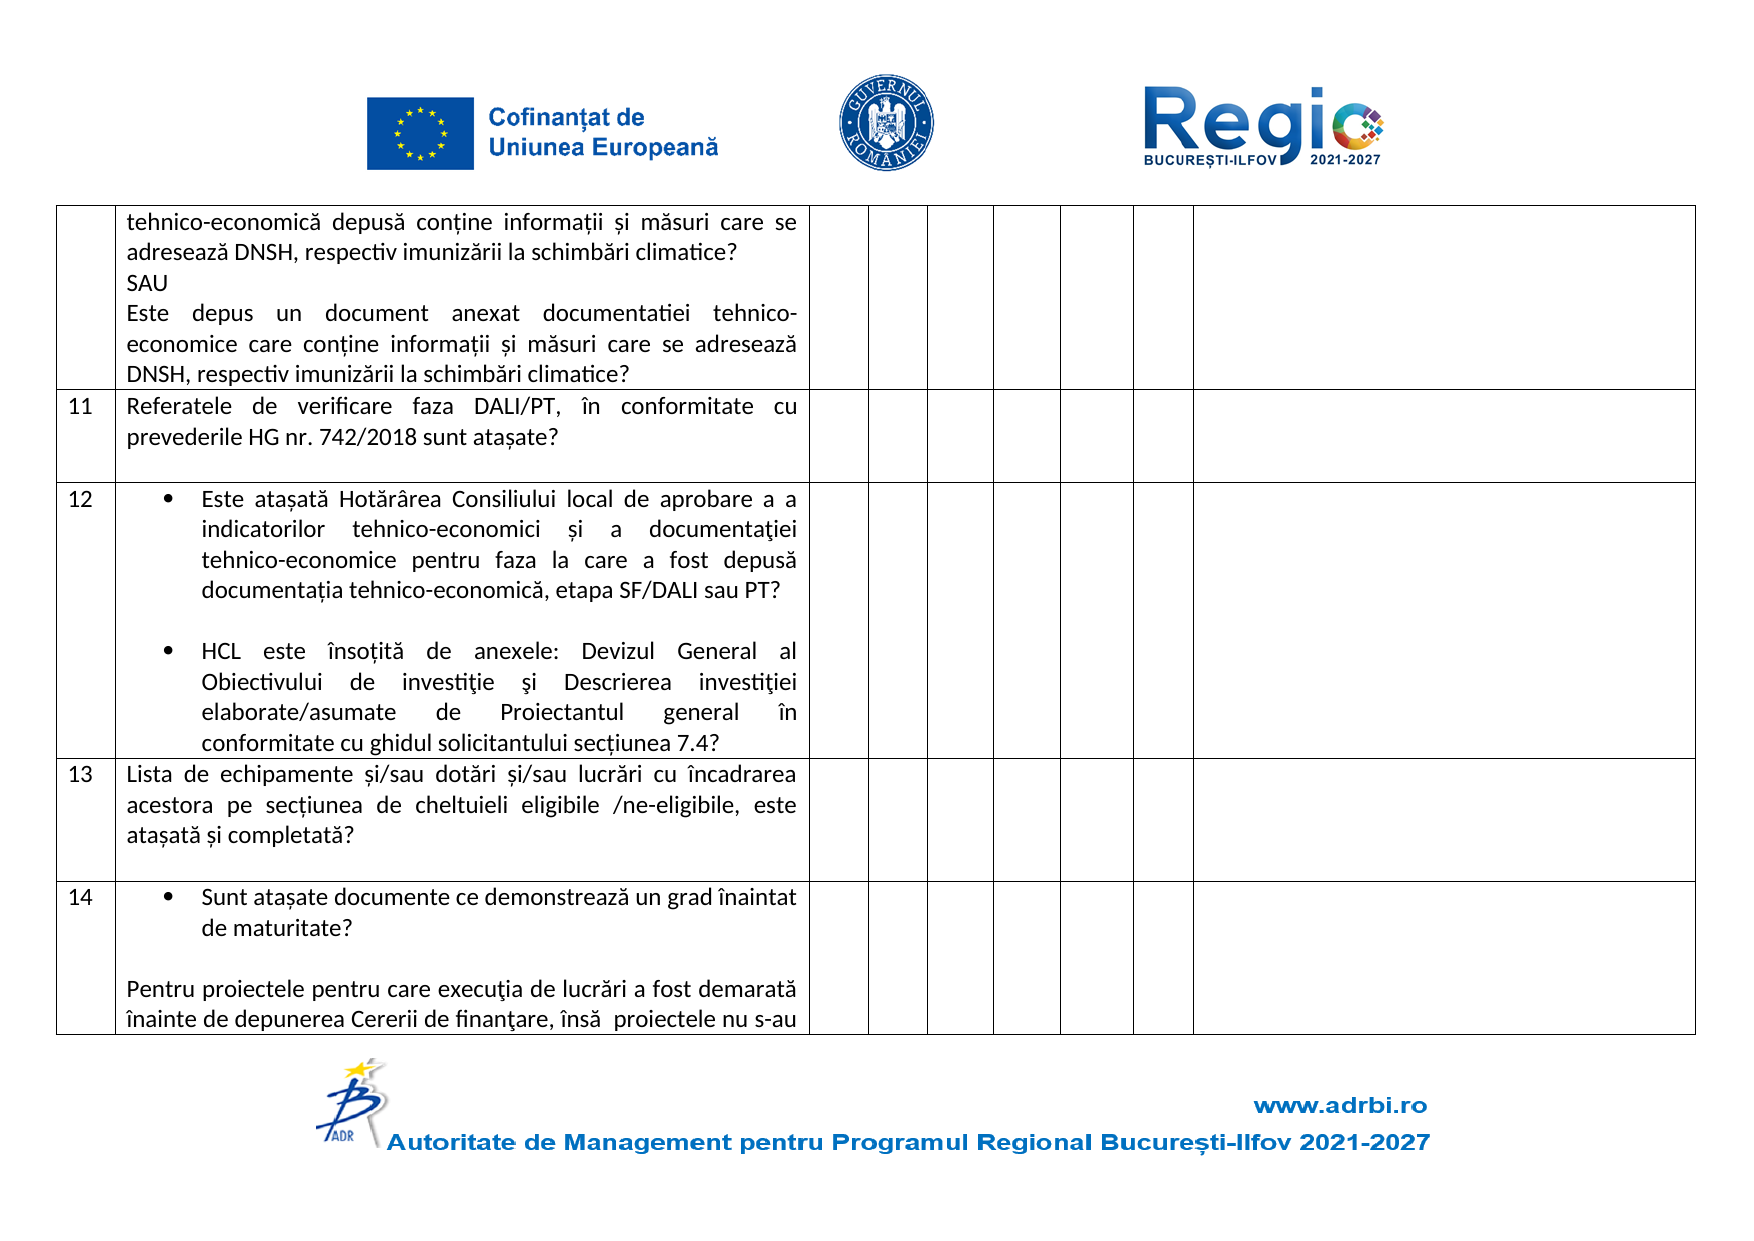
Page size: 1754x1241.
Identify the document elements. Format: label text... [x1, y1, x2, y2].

table_cell [810, 390, 868, 482]
table_cell [1194, 483, 1695, 757]
table_cell 10 [57, 206, 115, 389]
table_cell 13 [57, 759, 115, 881]
table_cell [810, 882, 868, 1034]
table_cell [810, 759, 868, 881]
table_cell [1134, 759, 1193, 881]
table_cell [869, 483, 927, 757]
table_cell [1061, 882, 1133, 1034]
table_cell [1134, 390, 1193, 482]
table_cell [1194, 882, 1695, 1034]
table_cell [1134, 882, 1193, 1034]
table_cell [869, 390, 927, 482]
table_cell [1194, 206, 1695, 389]
table_cell [869, 759, 927, 881]
picture [362, 73, 1386, 177]
table_cell [1061, 483, 1133, 757]
table_cell [928, 206, 993, 389]
table_cell [1194, 759, 1695, 881]
table_cell [1134, 483, 1193, 757]
table_cell [994, 483, 1060, 757]
table_cell [928, 882, 993, 1034]
table_cell [1061, 206, 1133, 389]
table_cell Lista de echipamente și/sau dotări și/sau lucrări cu încadrarea acestora pe secțiunea de cheltuieli eligibile /ne-eligibile, este atașată și completată? [116, 759, 809, 881]
table_cell [810, 483, 868, 757]
table_cell [869, 882, 927, 1034]
table_cell Referatele de verificare faza DALI/PT, în conformitate cu prevederile HG nr. 742/2018 sunt atașate? [116, 390, 809, 482]
table_cell [928, 759, 993, 881]
table_cell 12 [57, 483, 115, 757]
table_cell Este atașată Hotărârea Consiliului local de aprobare a a indicatorilor tehnico-economici și a documentaţiei tehnico-economice pentru faza la care a fost depusă documentația tehnico-economică, etapa SF/DALI sau PT? HCL este însoțită de anexele: Devizul General al Obiectivului de investiţie şi Descrierea investiţiei elaborate/asumate de Proiectantul general în conformitate cu ghidul solicitantului secțiunea 7.4? [116, 483, 809, 757]
table_cell [869, 206, 927, 389]
table_cell 11 [57, 390, 115, 482]
table_cell [994, 882, 1060, 1034]
table_cell [1134, 206, 1193, 389]
table_cell [994, 759, 1060, 881]
table_cell [994, 390, 1060, 482]
table_cell [1194, 390, 1695, 482]
table_cell [1061, 759, 1133, 881]
picture [264, 1055, 1484, 1167]
table_cell [928, 483, 993, 757]
table_cell 14 [57, 882, 115, 1034]
table_cell [1061, 390, 1133, 482]
table_cell [994, 206, 1060, 389]
table_cell [810, 206, 868, 389]
table_cell [928, 390, 993, 482]
